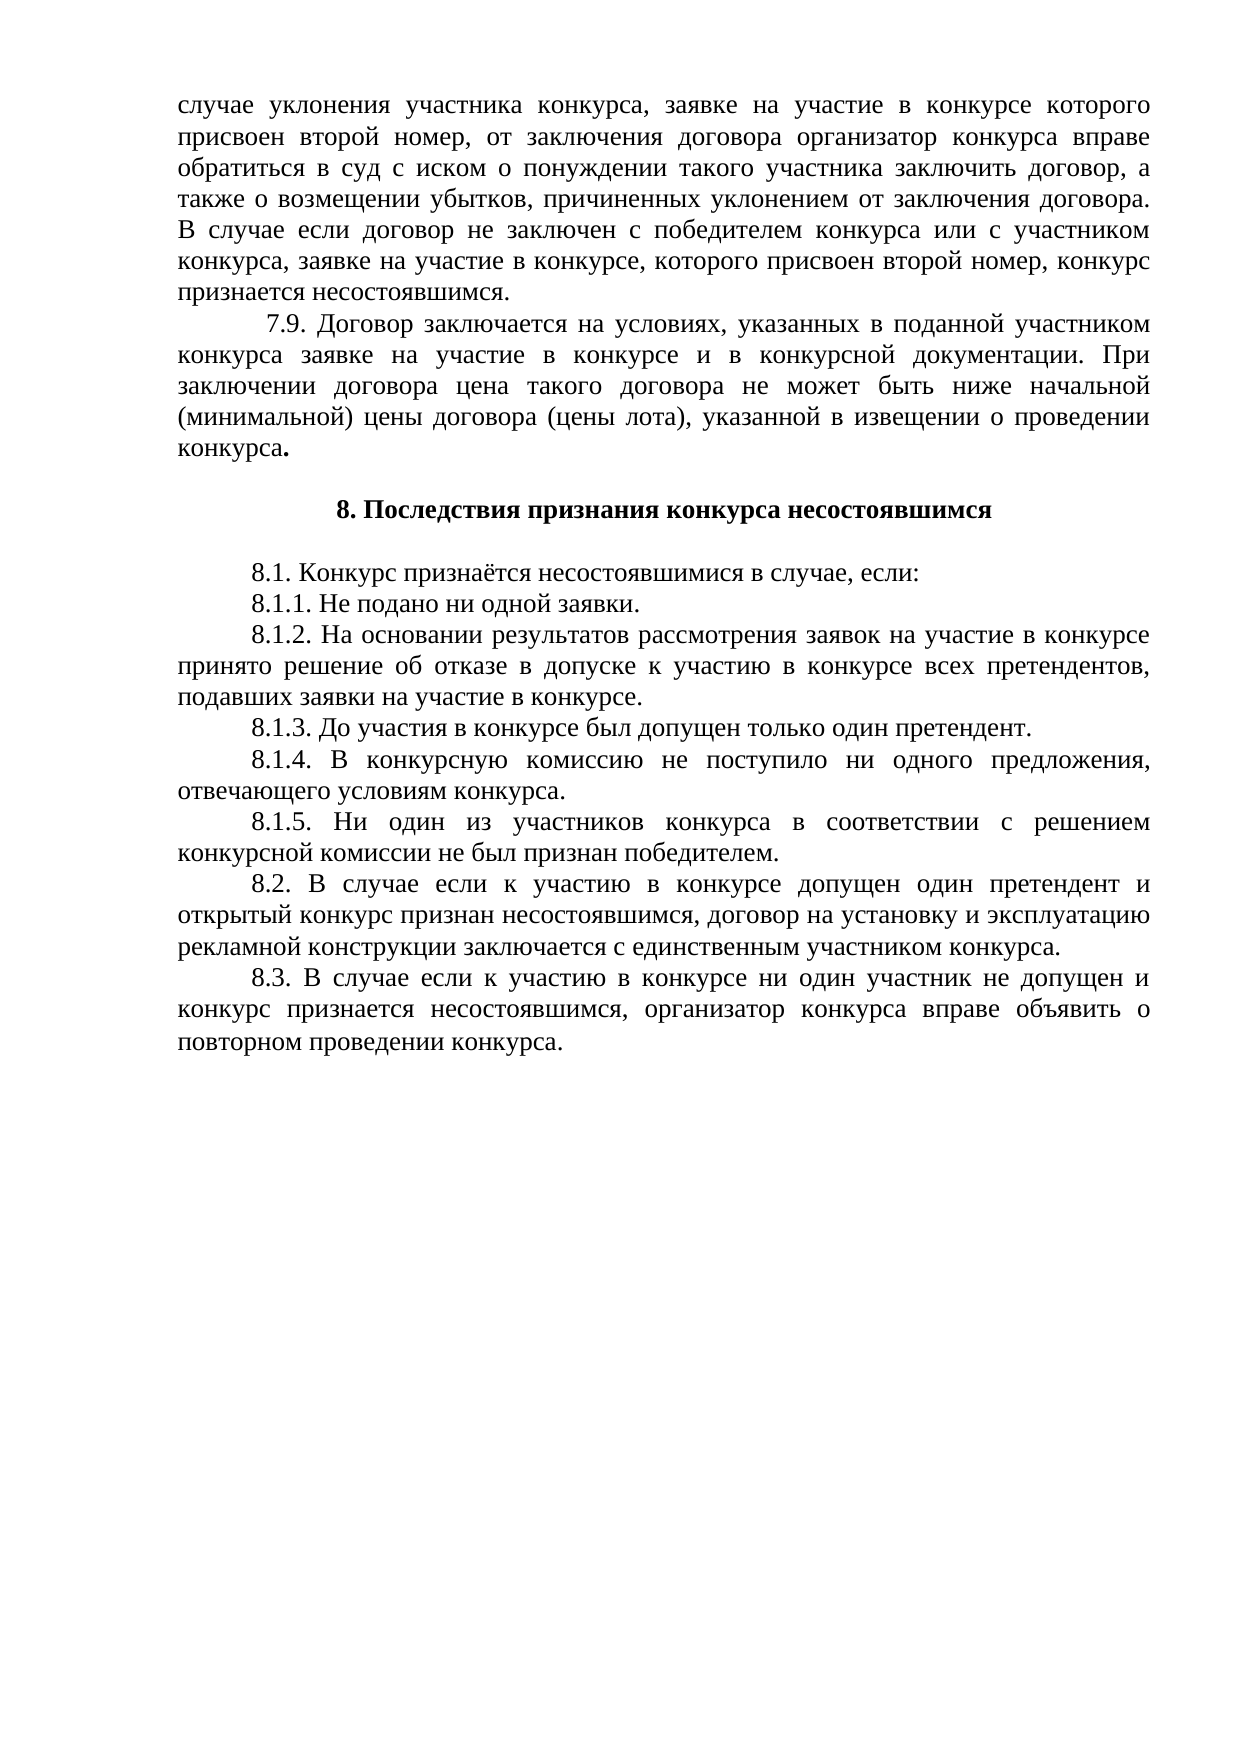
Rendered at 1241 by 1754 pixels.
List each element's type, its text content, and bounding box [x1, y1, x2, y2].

text 8.1.5. Ни один из участников конкурса в соответствии с решением конкурсной комиссии не был признан победителем. [177, 805, 1152, 867]
text 8.1. Конкурс признаётся несостоявшимися в случае, если: [177, 556, 1152, 587]
text 8.1.1. Не подано ни одной заявки. [177, 587, 1152, 618]
text 8.1.4. В конкурсную комиссию не поступило ни одного предложения, отвечающего условиям конкурса. [177, 743, 1152, 805]
text 8.1.2. На основании результатов рассмотрения заявок на участие в конкурсе принято решение об отказе в допуске к участию в конкурсе всех претендентов, подавших заявки на участие в конкурсе. [177, 618, 1152, 712]
text 8.3. В случае если к участию в конкурсе ни один участник не допущен и конкурс признается несостоявшимся, организатор конкурса вправе объявить о повторном проведении конкурса. [177, 961, 1152, 1057]
text 7.9. Договор заключается на условиях, указанных в поданной участником конкурса заявке на участие в конкурсе и в конкурсной документации. При заключении договора цена такого договора не может быть ниже начальной (минимальной) цены договора (цены лота), указанной в извещении о проведении конкурса. [177, 307, 1152, 462]
text 8. Последствия признания конкурса несостоявшимся [118, 493, 1152, 525]
text 8.1.3. До участия в конкурсе был допущен только один претендент. [177, 712, 1152, 743]
text 8.2. В случае если к участию в конкурсе допущен один претендент и открытый конкурс признан несостоявшимся, договор на установку и эксплуатацию рекламной конструкции заключается с единственным участником конкурса. [177, 867, 1152, 961]
